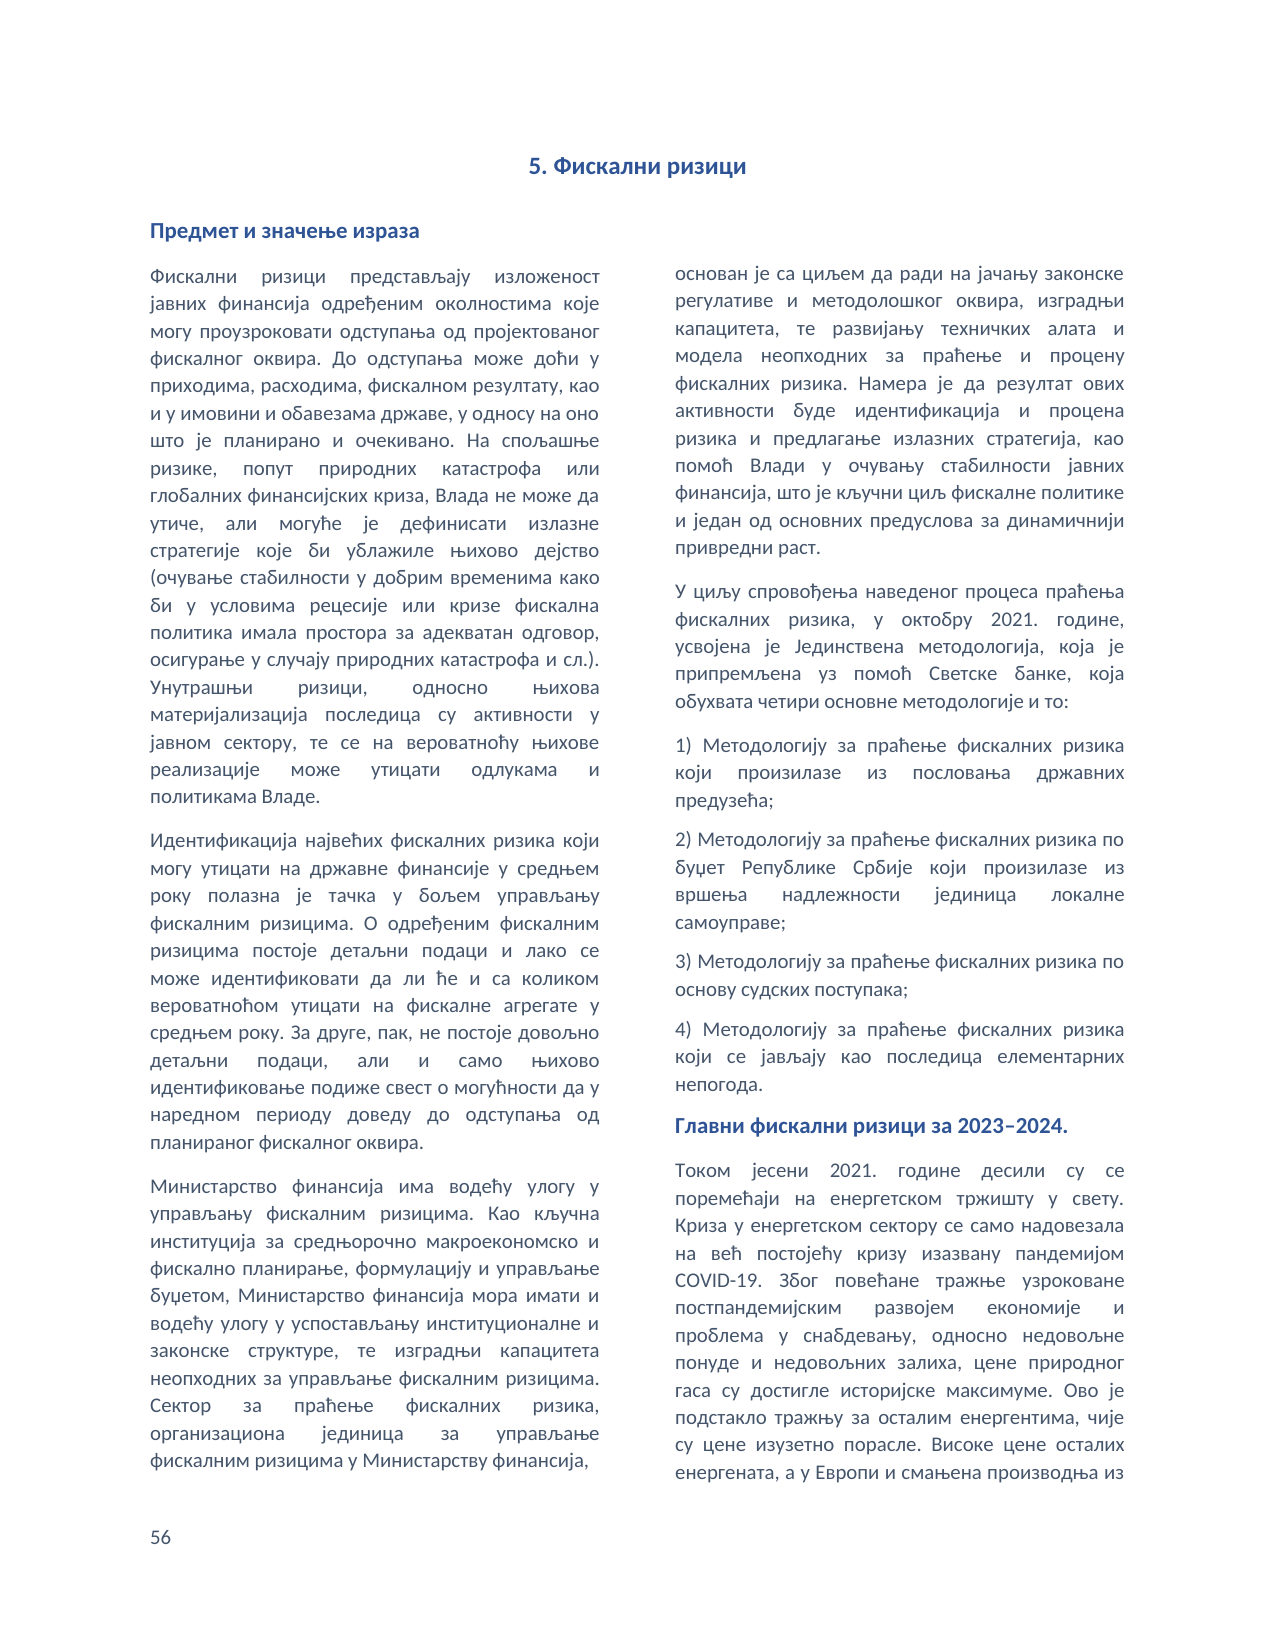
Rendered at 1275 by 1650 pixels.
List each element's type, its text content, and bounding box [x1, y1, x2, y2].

text Главни фискални ризици за 2023–2024. [675, 1111, 1125, 1139]
text Идентификација највећих фискалних ризика који могу утицати на државне финансије у средњем року полазна је тачка у бољем управљању фискалним ризицима. О одређеним фискалним ризицима постоје детаљни подаци и лако се може идентификовати да ли ће и са коликом вероватноћом утицати на фискалне агрегате у средњем року. За друге, пак, не постоје довољно детаљни подаци, али и само њихово идентификовање подиже свест о могућности да у наредном периоду доведу до одступања од планираног фискалног оквира. [150, 828, 600, 1154]
text 2) Методологију за праћење фискалних ризика по буџет Републике Србије који произилазе из вршења надлежности јединица локалне самоуправе; [675, 827, 1125, 934]
text 5. Фискални ризици [150, 150, 1125, 181]
text 3) Методологију за праћење фискалних ризика по основу судских поступака; [675, 949, 1125, 1002]
text основан је са циљем да ради на јачању законске регулативе и методолошког оквира, изградњи капацитета, те развијању техничких алата и модела неопходних за праћење и процену фискалних ризика. Намера је да резултат ових активности буде идентификација и процена ризика и предлагање излазних стратегија, као помоћ Влади у очувању стабилности јавних финансија, што је кључни циљ фискалне политике и један од основних предуслова за динамичнији привредни раст. [675, 260, 1125, 560]
text Министарство финансија има водећу улогу у управљању фискалним ризицима. Као кључна институција за средњорочно макроекономско и фискално планирање, формулацију и управљање буџетом, Министарство финансија мора имати и водећу улогу у успостављању институционалне и законске структуре, те изградњи капацитета неопходних за управљање фискалним ризицима. Сектор за праћење фискалних ризика, организациона јединица за управљање фискалним ризицима у Министарству финансија, [150, 1173, 600, 1472]
text 1) Методологију за праћење фискалних ризика који произилазе из пословања државних предузећа; [675, 732, 1125, 812]
text У циљу спровођења наведеног процеса праћења фискалних ризика, у октобру 2021. године, усвојена је Јединствена методологија, која је припремљена уз помоћ Светске банке, која обухвата четири основне методологије и то: [675, 578, 1125, 713]
text Предмет и значење израза [150, 216, 600, 244]
text 4) Методологију за праћење фискалних ризика који се јављају као последица елементарних непогода. [675, 1016, 1125, 1096]
text Фискални ризици представљају изложеност јавних финансија одређеним околностима које могу проузроковати одступања од пројектованог фискалног оквира. До одступања може доћи у приходима, расходима, фискалном резултату, као и у имовини и обавезама државе, у односу на оно што је планирано и очекивано. На спољашње ризике, попут природних катастрофа или глобалних финансијских криза, Влада не може да утиче, али могуће је дефинисати излазне стратегије које би ублажиле њихово дејство (очување стабилности у добрим временима како би у условима рецесије или кризе фискална политика имала простора за адекватан одговор, осигурање у случају природних катастрофа и сл.). Унутрашњи ризици, односно њихова материјализација последица су активности у јавном сектору, те се на вероватноћу њихове реализације може утицати одлукама и политикама Владе. [150, 263, 600, 809]
